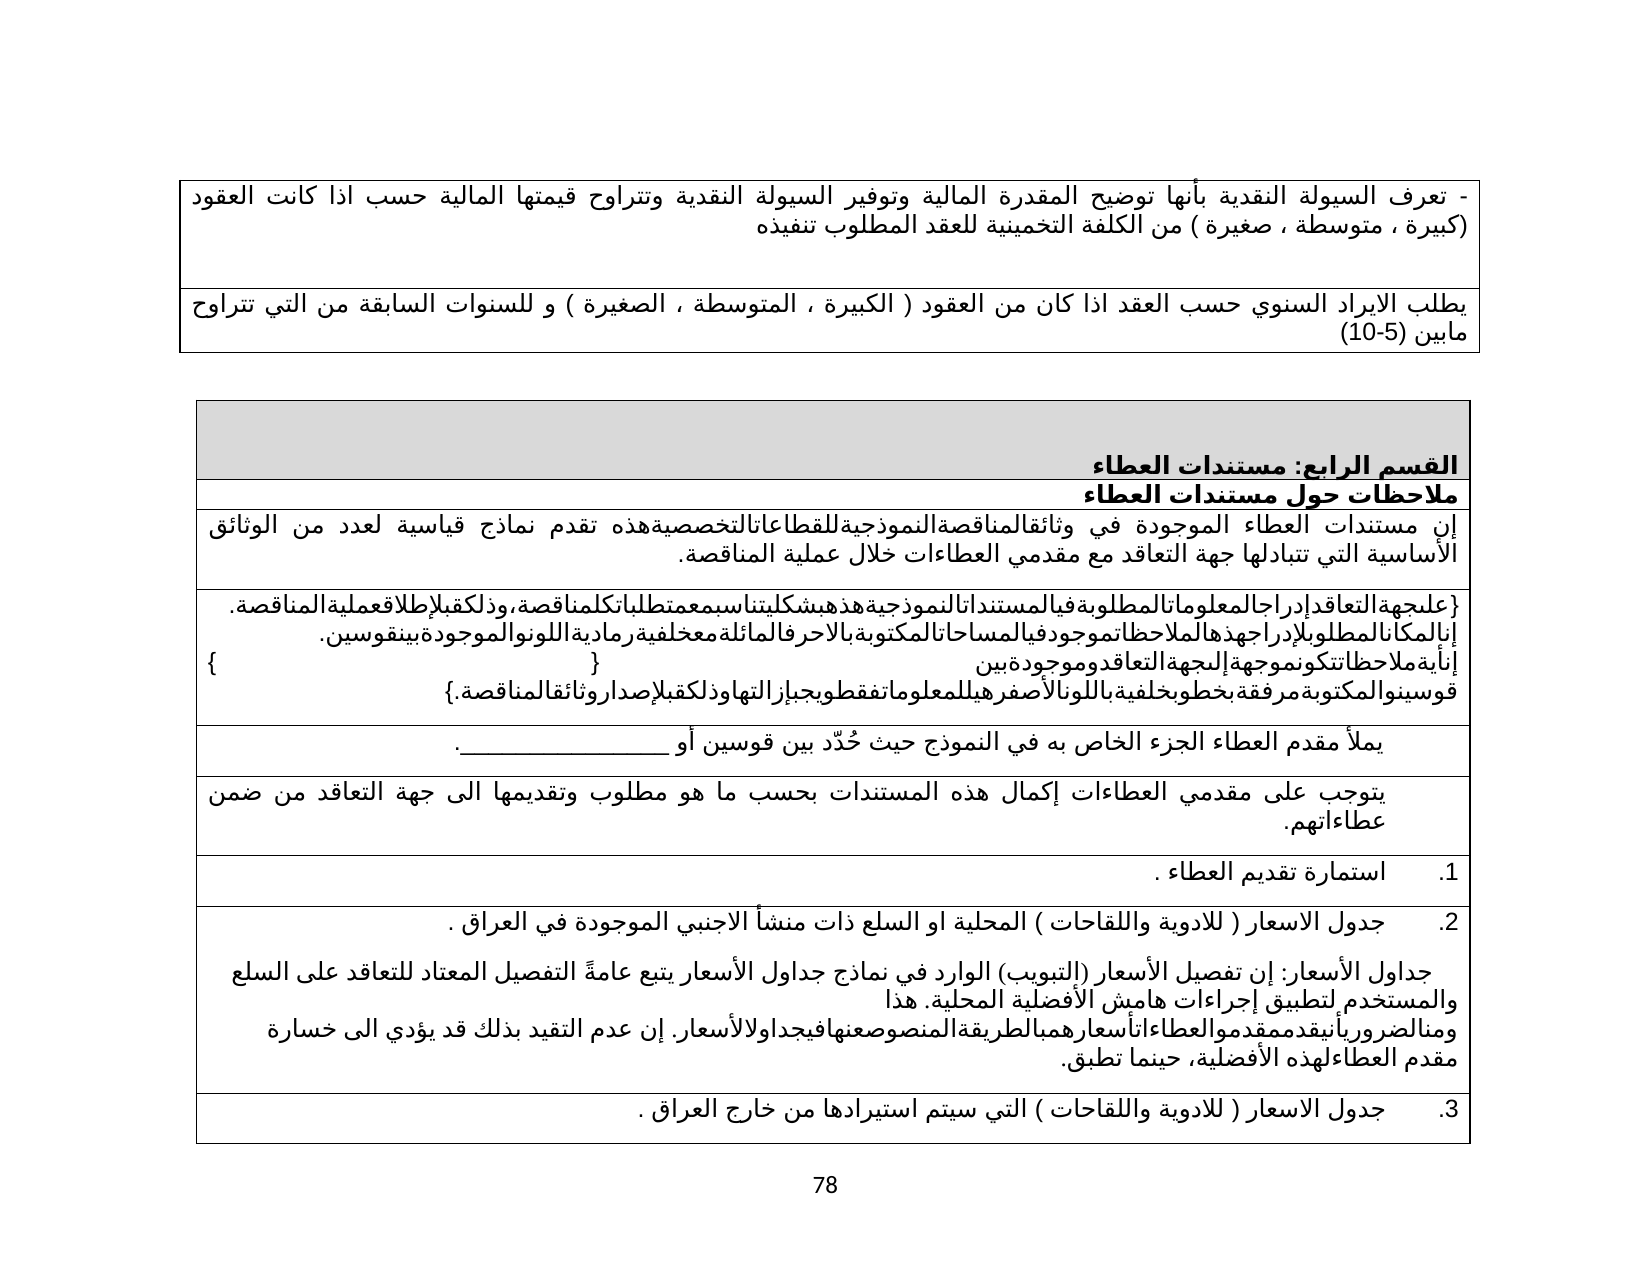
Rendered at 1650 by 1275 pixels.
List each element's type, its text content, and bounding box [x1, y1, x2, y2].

table_cell 1. استمارة تقديم العطاء . [197, 856, 1469, 906]
table_cell 2. جدول الاسعار ( للادوية واللقاحات ) المحلية او السلع ذات منشأ الاجنبي الموجودة في العراق . جداول الأسعار: إن تفصيل الأسعار (التبويب) الوارد في نماذج جداول الأسعار يتبع عامةً التفصيل المعتاد للتعاقد على السلع والمستخدم لتطبيق إجراءات هامش الأفضلية المحلية. هذا ومنالضروريأنيقدممقدموالعطاءاتأسعارهمبالطريقةالمنصوصعنهافيجداولالأسعار. إن عدم التقيد بذلك قد يؤدي الى خسارة مقدم العطاءلهذه الأفضلية، حينما تطبق. [197, 907, 1469, 1092]
table_cell ملاحظات حول مستندات العطاء [197, 480, 1469, 509]
table_cell يملأ مقدم العطاء الجزء الخاص به في النموذج حيث حُدّد بين قوسين أو _______________. [197, 726, 1469, 776]
table_cell إن مستندات العطاء الموجودة في وثائقالمناقصةالنموذجيةللقطاعاتالتخصصيةهذه تقدم نماذج قياسية لعدد من الوثائق الأساسية التي تتبادلها جهة التعاقد مع مقدمي العطاءات خلال عملية المناقصة. [197, 510, 1469, 588]
table_cell 3. جدول الاسعار ( للادوية واللقاحات ) التي سيتم استيرادها من خارج العراق . [197, 1094, 1469, 1143]
table_cell - تعرف السيولة النقدية بأنها توضيح المقدرة المالية وتوفير السيولة النقدية وتتراوح قيمتها المالية حسب اذا كانت العقود (كبيرة ، متوسطة ، صغيرة ) من الكلفة التخمينية للعقد المطلوب تنفيذه [181, 181, 1479, 288]
table_cell {علىجهةالتعاقدإدراجالمعلوماتالمطلوبةفيالمستنداتالنموذجيةهذهبشكليتناسبمعمتطلباتكلمناقصة،وذلكقبلإطلاقعمليةالمناقصة. إنالمكانالمطلوبلإدراجهذهالملاحظاتموجودفيالمساحاتالمكتوبةبالاحرفالمائلةمعخلفيةرماديةاللونوالموجودةبينقوسين. إنأيةملاحظاتتكونموجهةإلىجهةالتعاقدوموجودةبين { } قوسينوالمكتوبةمرفقةبخطوبخلفيةباللونالأصفرهيللمعلوماتفقطويجبإزالتهاوذلكقبلإصداروثائقالمناقصة.} [197, 590, 1469, 725]
table_cell يطلب الايراد السنوي حسب العقد اذا كان من العقود ( الكبيرة ، المتوسطة ، الصغيرة ) و للسنوات السابقة من التي تتراوح مابين (5-10) [181, 289, 1479, 352]
table_header القسم الرابع: مستندات العطاء [197, 401, 1469, 479]
table_cell يتوجب على مقدمي العطاءات إكمال هذه المستندات بحسب ما هو مطلوب وتقديمها الى جهة التعاقد من ضمن عطاءاتهم. [197, 777, 1469, 855]
